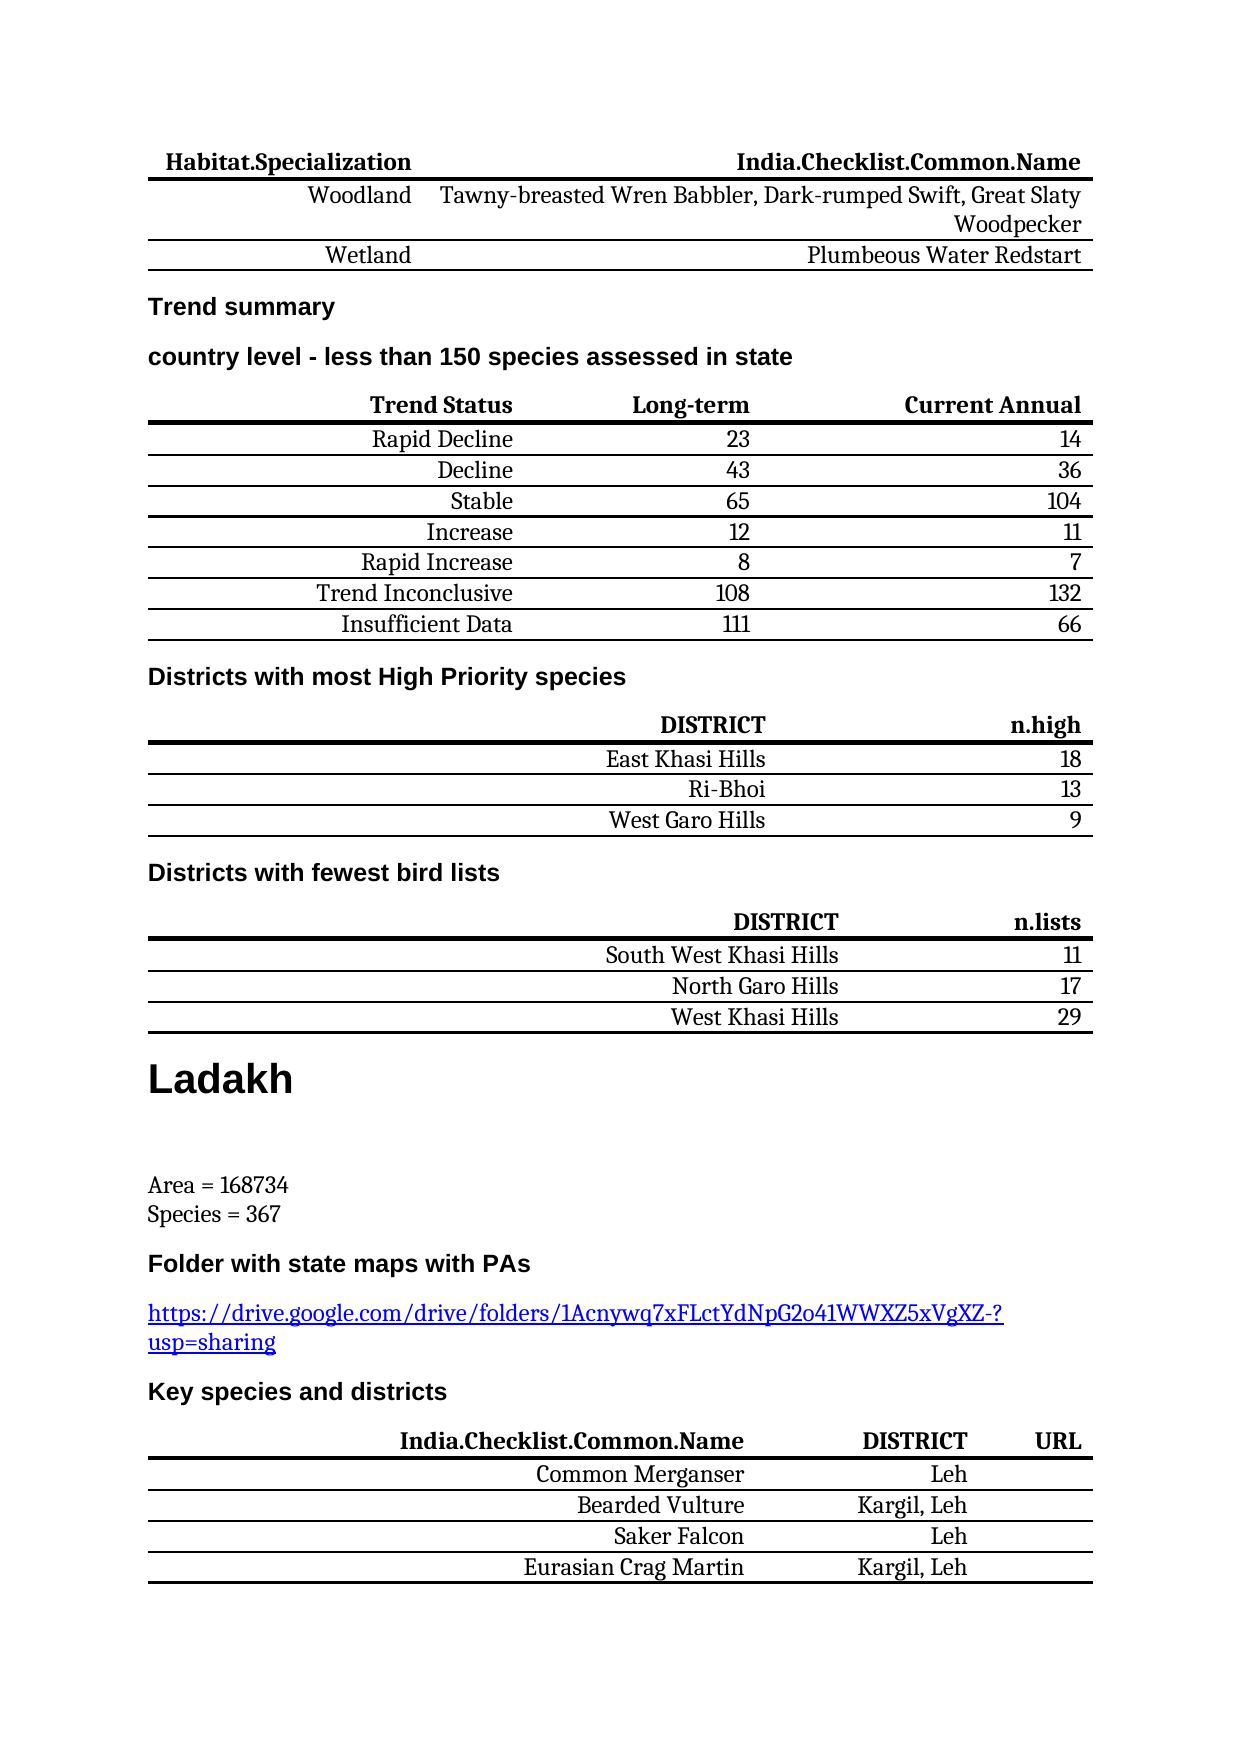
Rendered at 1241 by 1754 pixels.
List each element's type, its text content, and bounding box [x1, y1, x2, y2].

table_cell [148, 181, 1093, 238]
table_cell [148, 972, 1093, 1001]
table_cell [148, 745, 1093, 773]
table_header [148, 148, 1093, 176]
text Folder with state maps with PAs [148, 1249, 1093, 1278]
text Trend summary [148, 292, 1093, 321]
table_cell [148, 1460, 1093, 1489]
text Area = 168734 [148, 1171, 1093, 1200]
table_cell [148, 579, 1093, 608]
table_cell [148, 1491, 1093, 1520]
text Species = 367 [148, 1200, 1093, 1228]
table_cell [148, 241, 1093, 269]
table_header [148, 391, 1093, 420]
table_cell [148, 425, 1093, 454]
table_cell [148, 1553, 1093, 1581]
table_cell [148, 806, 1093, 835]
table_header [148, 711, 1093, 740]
text Districts with fewest bird lists [148, 858, 1093, 887]
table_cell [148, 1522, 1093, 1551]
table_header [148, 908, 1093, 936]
text Key species and districts [148, 1377, 1093, 1406]
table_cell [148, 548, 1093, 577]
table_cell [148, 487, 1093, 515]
text country level - less than 150 species assessed in state [148, 342, 1093, 371]
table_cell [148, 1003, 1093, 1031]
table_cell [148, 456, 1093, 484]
text Ladakh [148, 1054, 1093, 1102]
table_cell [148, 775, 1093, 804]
text https://drive.google.com/drive/folders/1Acnywq7xFLctYdNpG2o41WWXZ5xVgXZ-?usp=sharing [148, 1299, 1093, 1356]
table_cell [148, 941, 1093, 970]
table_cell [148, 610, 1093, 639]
text Districts with most High Priority species [148, 662, 1093, 690]
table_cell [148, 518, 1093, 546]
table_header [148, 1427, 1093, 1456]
